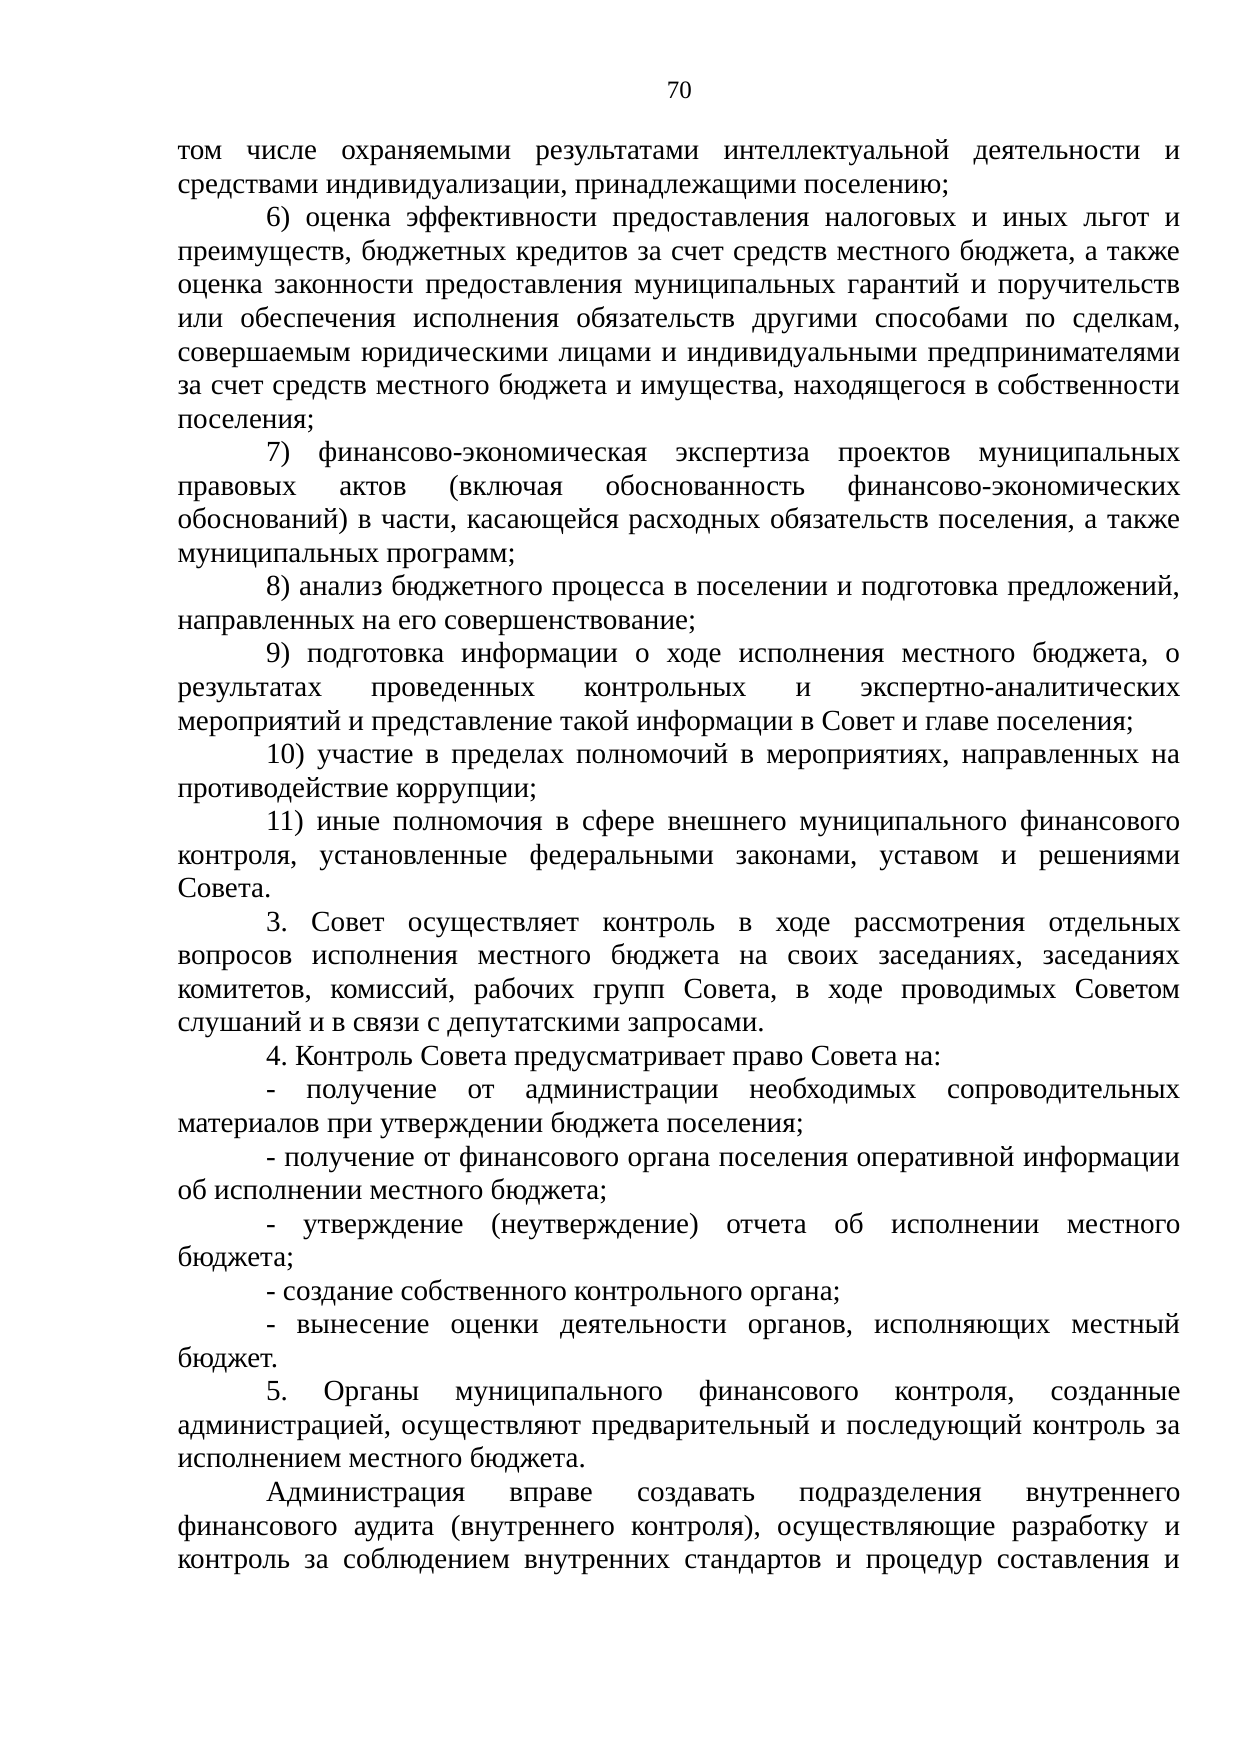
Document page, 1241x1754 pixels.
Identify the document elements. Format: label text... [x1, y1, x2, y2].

text 4. Контроль Совета предусматривает право Совета на: [177, 1038, 1181, 1072]
text - утверждение (неутверждение) отчета об исполнении местного бюджета; [177, 1206, 1181, 1273]
text - вынесение оценки деятельности органов, исполняющих местный бюджет. [177, 1306, 1181, 1373]
text - получение от администрации необходимых сопроводительных материалов при утверждении бюджета поселения; [177, 1072, 1181, 1139]
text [177, 132, 1181, 199]
text 6) оценка эффективности предоставления налоговых и иных льгот и преимуществ, бюджетных кредитов за счет средств местного бюджета, а также оценка законности предоставления муниципальных гарантий и поручительств или обеспечения исполнения обязательств другими способами по сделкам, совершаемым юридическими лицами и индивидуальными предпринимателями за счет средств местного бюджета и имущества, находящегося в собственности поселения; [177, 199, 1181, 434]
text 7) финансово-экономическая экспертиза проектов муниципальных правовых актов (включая обоснованность финансово-экономических обоснований) в части, касающейся расходных обязательств поселения, а также муниципальных программ; [177, 434, 1181, 568]
text 3. Совет осуществляет контроль в ходе рассмотрения отдельных вопросов исполнения местного бюджета на своих заседаниях, заседаниях комитетов, комиссий, рабочих групп Совета, в ходе проводимых Советом слушаний и в связи с депутатскими запросами. [177, 904, 1181, 1038]
text 8) анализ бюджетного процесса в поселении и подготовка предложений, направленных на его совершенствование; [177, 568, 1181, 636]
text 10) участие в пределах полномочий в мероприятиях, направленных на противодействие коррупции; [177, 736, 1181, 803]
text 9) подготовка информации о ходе исполнения местного бюджета, о результатах проведенных контрольных и экспертно-аналитических мероприятий и представление такой информации в Совет и главе поселения; [177, 636, 1181, 736]
text - создание собственного контрольного органа; [177, 1273, 1181, 1306]
text 11) иные полномочия в сфере внешнего муниципального финансового контроля, установленные федеральными законами, уставом и решениями Совета. [177, 803, 1181, 904]
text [177, 1474, 1181, 1575]
text 5. Органы муниципального финансового контроля, созданные администрацией, осуществляют предварительный и последующий контроль за исполнением местного бюджета. [177, 1373, 1181, 1474]
text - получение от финансового органа поселения оперативной информации об исполнении местного бюджета; [177, 1139, 1181, 1206]
